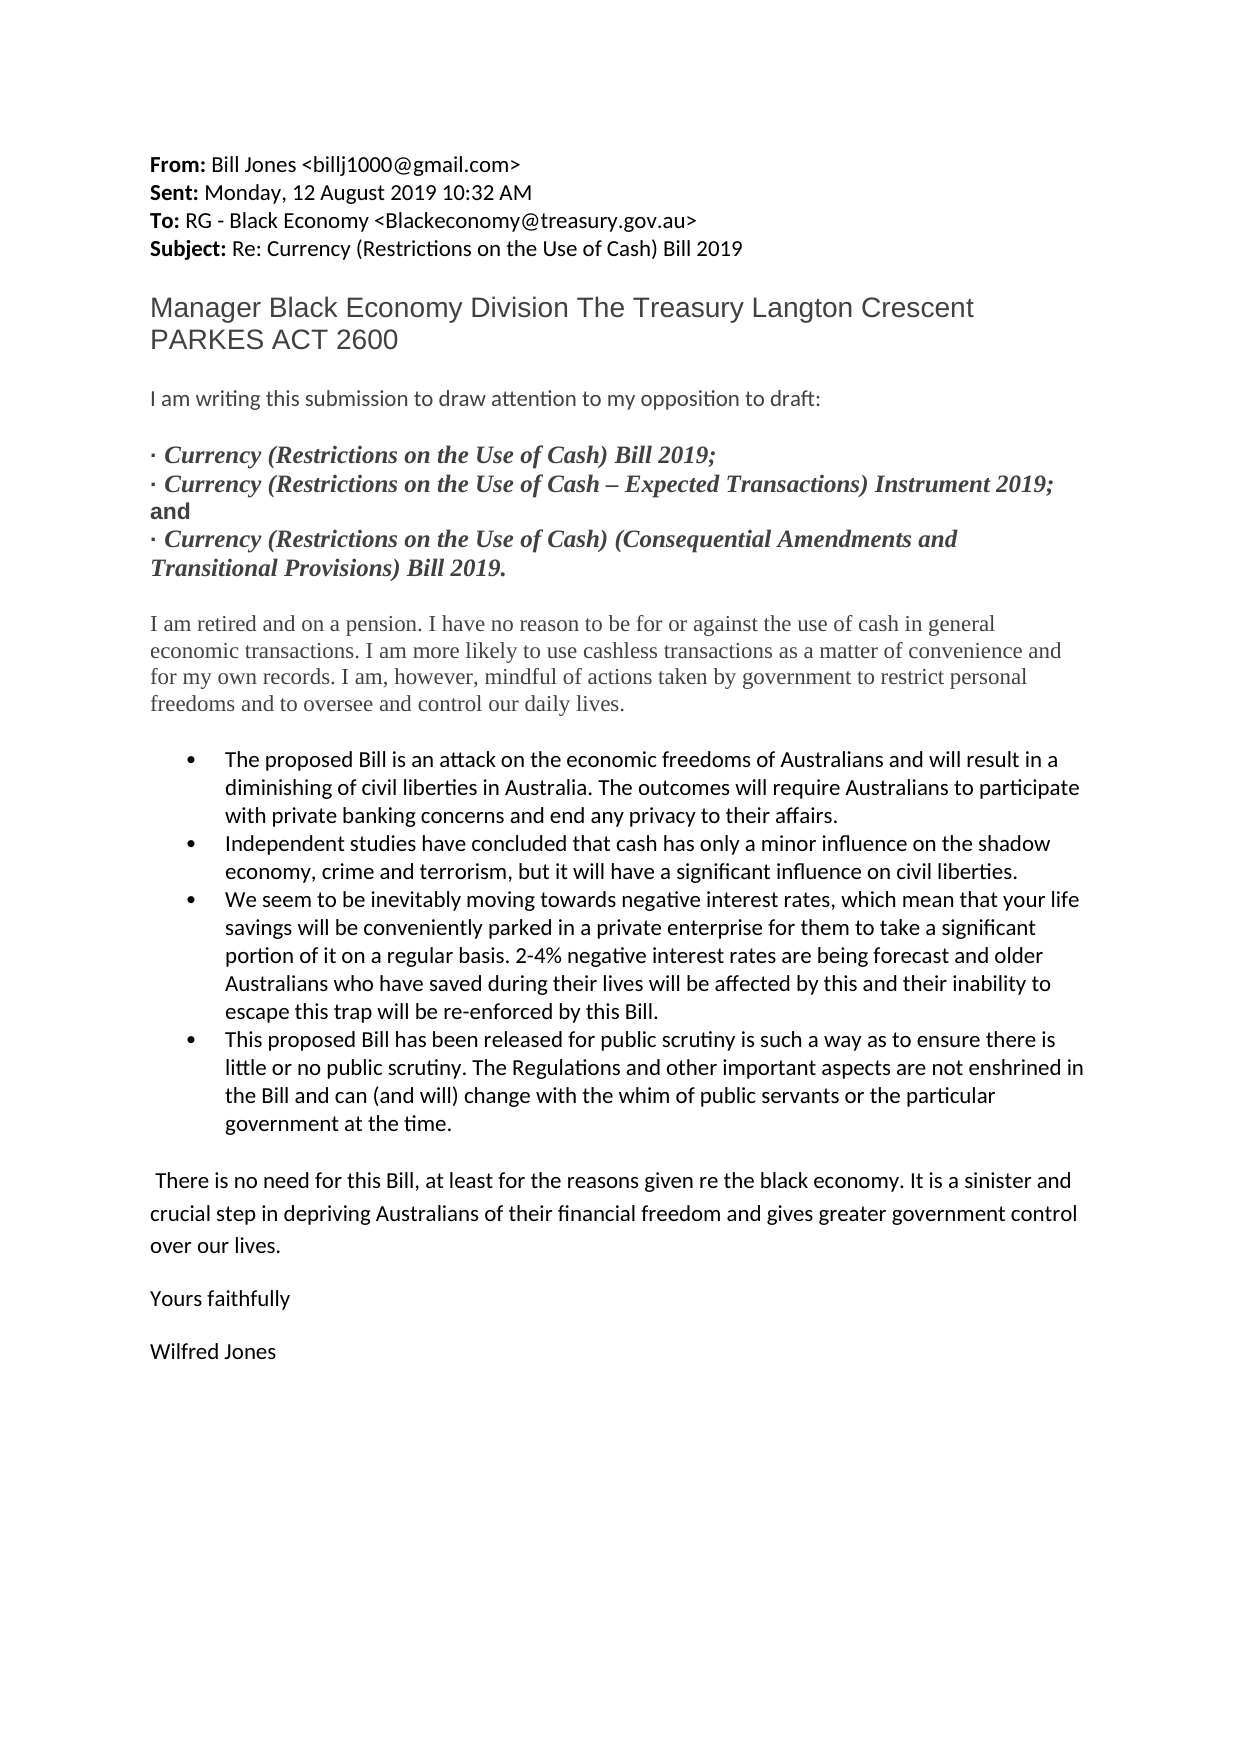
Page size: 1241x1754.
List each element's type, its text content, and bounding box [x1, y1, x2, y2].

list This proposed Bill has been released for public scrutiny is such a way as to ensure there is little or no public scrutiny. The Regulations and other important aspects are not enshrined in the Bill and can (and will) change with the whim of public servants or the particular government at the time. [187, 1025, 1090, 1137]
text I am retired and on a pension. I have no reason to be for or against the use of cash in general economic transactions. I am more likely to use cashless transactions as a matter of convenience and for my own records. I am, however, mindful of actions taken by government to restrict personal freedoms and to oversee and control our daily lives. [150, 611, 1090, 716]
list We seem to be inevitably moving towards negative interest rates, which mean that your life savings will be conveniently parked in a private enterprise for them to take a significant portion of it on a regular basis. 2-4% negative interest rates are being forecast and older Australians who have saved during their lives will be affected by this and their inability to escape this trap will be re-enforced by this Bill. [187, 885, 1090, 1025]
text · Currency (Restrictions on the Use of Cash – Expected Transactions) Instrument 2019; and [150, 469, 1090, 524]
text Manager Black Economy Division The Treasury Langton Crescent PARKES ACT 2600 [150, 291, 1090, 356]
text From: Bill Jones <billj1000@gmail.com> Sent: Monday, 12 August 2019 10:32 AM To: RG - Black Economy <Blackeconomy@treasury.gov.au> Subject: Re: Currency (Restrictions on the Use of Cash) Bill 2019 [150, 150, 1090, 262]
text There is no need for this Bill, at least for the reasons given re the black economy. It is a sinister and crucial step in depriving Australians of their financial freedom and gives greater government control over our lives. [150, 1167, 1090, 1259]
text Wilfred Jones [150, 1337, 1090, 1365]
list Independent studies have concluded that cash has only a minor influence on the shadow economy, crime and terrorism, but it will have a significant influence on civil liberties. [187, 829, 1090, 885]
text Yours faithfully [150, 1284, 1090, 1312]
text · Currency (Restrictions on the Use of Cash) Bill 2019; [150, 440, 1090, 469]
text · Currency (Restrictions on the Use of Cash) (Consequential Amendments and Transitional Provisions) Bill 2019. [150, 524, 1090, 582]
text I am writing this submission to draw attention to my opposition to draft: [150, 384, 1090, 412]
list The proposed Bill is an attack on the economic freedoms of Australians and will result in a diminishing of civil liberties in Australia. The outcomes will require Australians to participate with private banking concerns and end any privacy to their affairs. [187, 745, 1090, 829]
